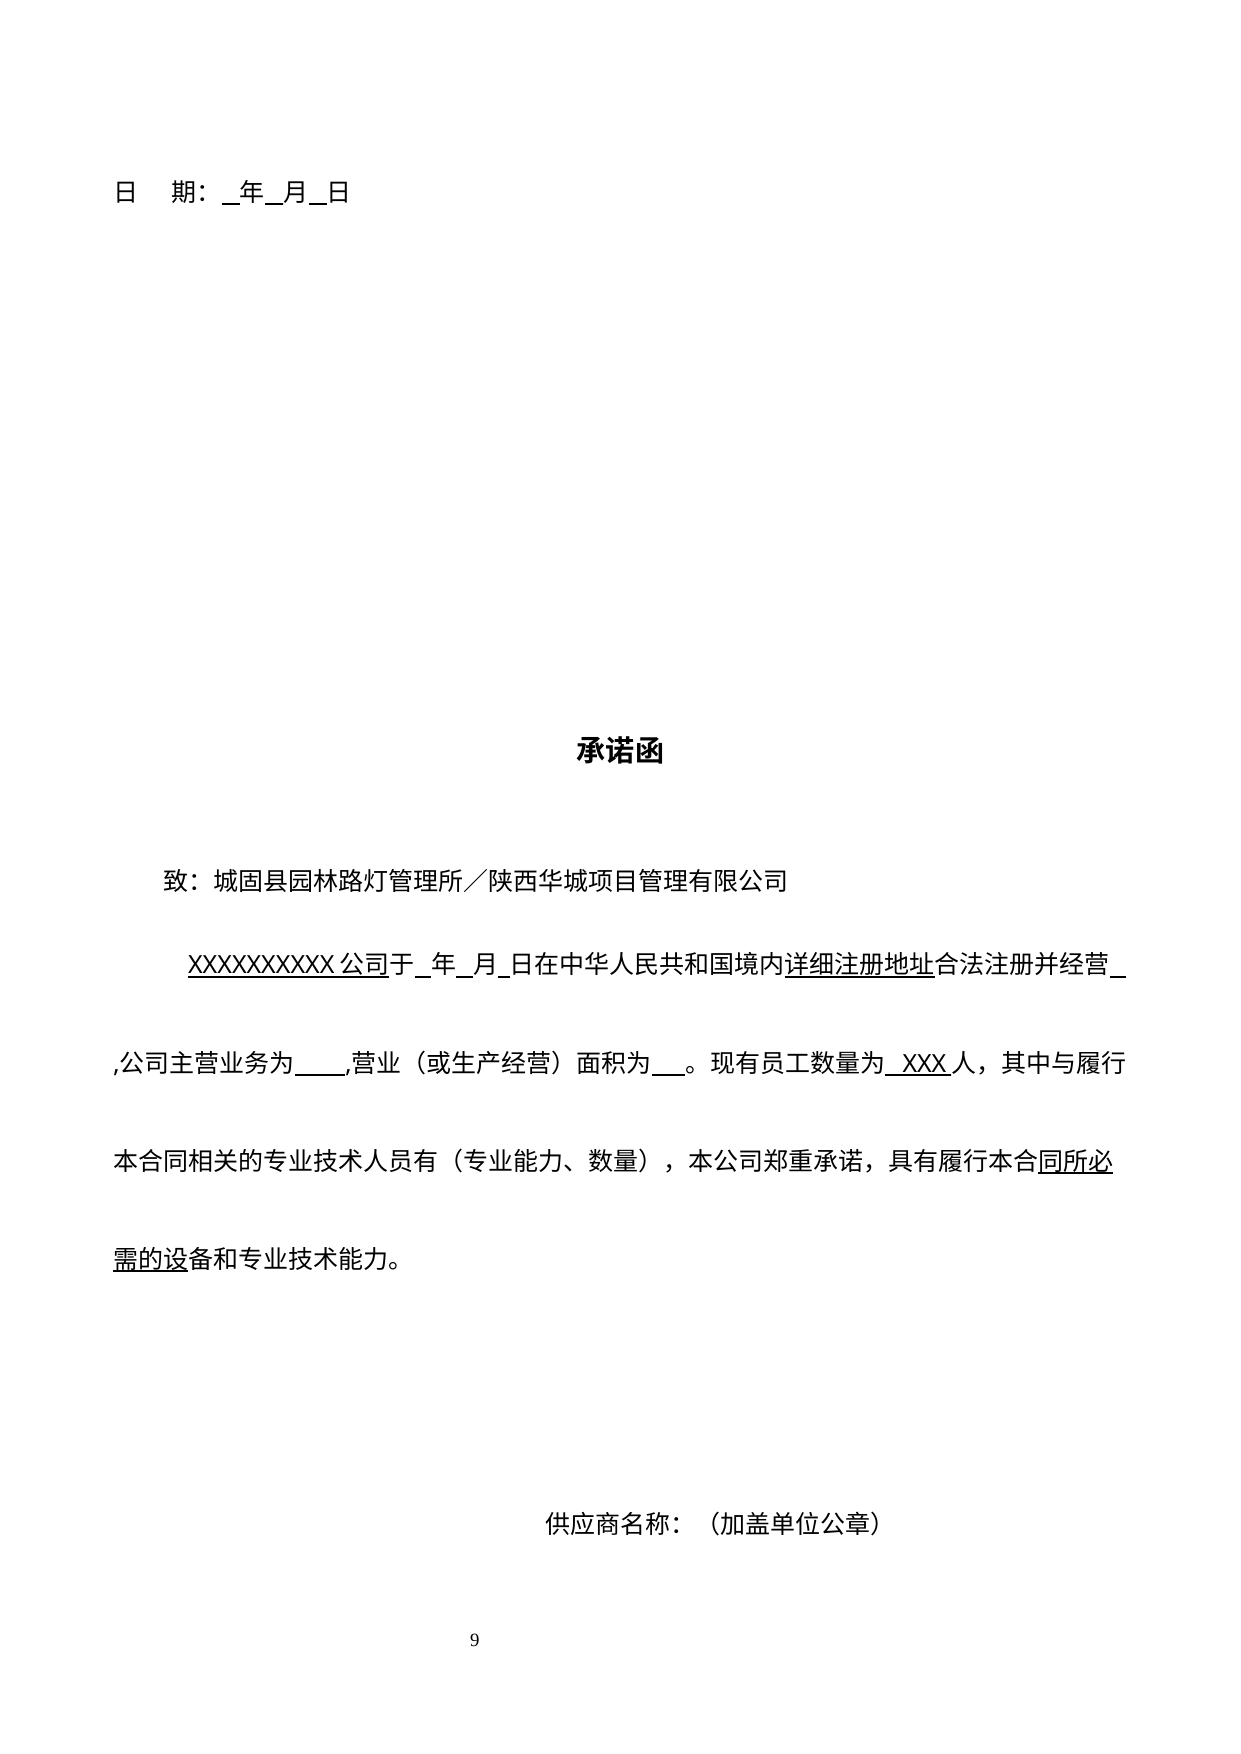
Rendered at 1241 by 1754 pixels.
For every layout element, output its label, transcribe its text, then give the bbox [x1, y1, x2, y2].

text XXXXXXXXXX公司于 年 月 日在中华人民共和国境内详细注册地址合法注册并经营 ,公司主营业务为 ,营业（或生产经营）面积为 。现有员工数量为 XXX人，其中与履行本合同相关的专业技术人员有（专业能力、数量），本公司郑重承诺，具有履行本合同所必需的设备和专业技术能力。 [113, 930, 1127, 1290]
text 致：城固县园林路灯管理所／陕西华城项目管理有限公司 [113, 847, 1127, 912]
text 供应商名称：（加盖单位公章） [113, 1490, 1127, 1555]
text 日 期： 年 月 日 [113, 157, 1127, 223]
text 承诺函 [113, 716, 1127, 781]
